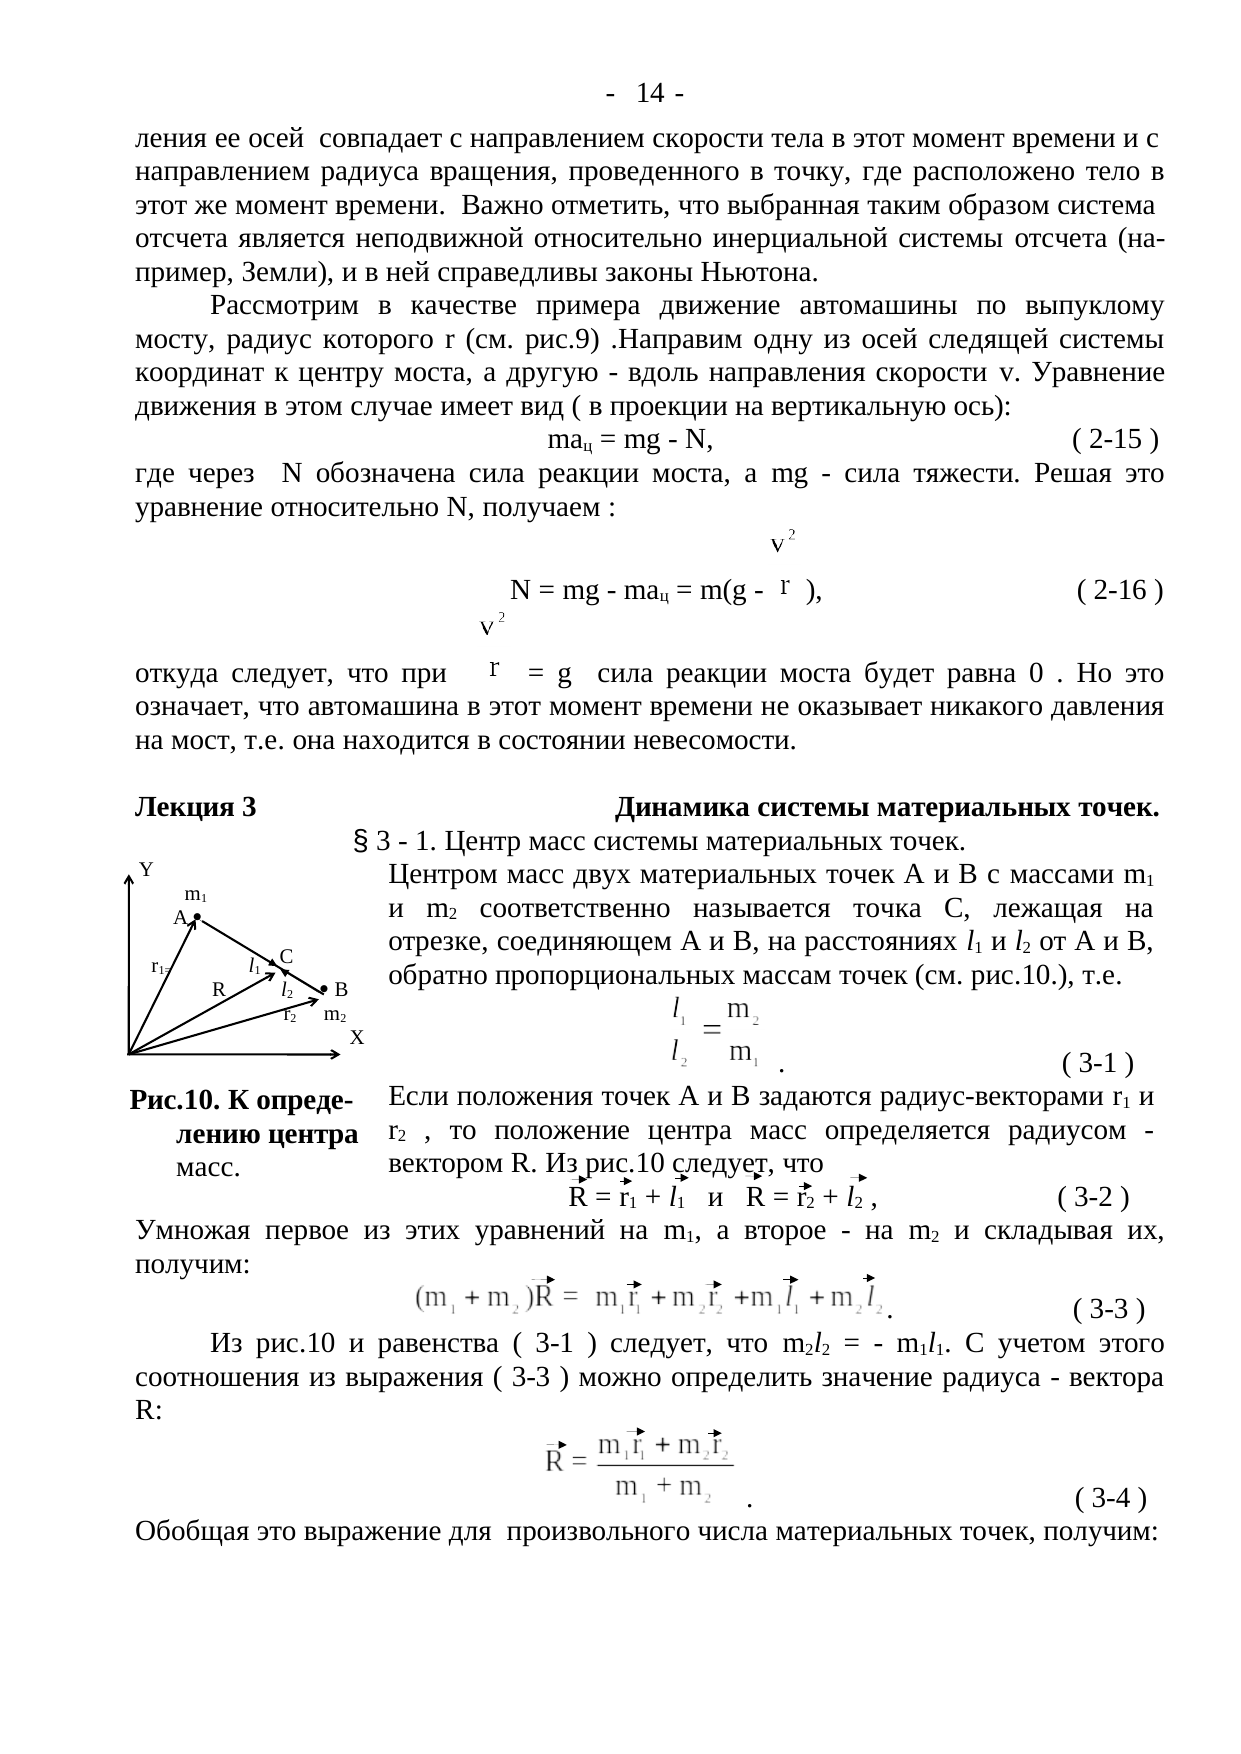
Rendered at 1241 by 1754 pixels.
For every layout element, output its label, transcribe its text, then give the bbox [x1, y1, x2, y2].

table_header Y m1 А r1= l1 R l2 В r2 m2 X Рис.10. К опреде- лению центра масс. [113, 857, 377, 1213]
table_header Центром масс двух материальных точек А и В с массами m1 и m2 соответственно называется точка С, лежащая на отрезке, соединяющем А и В, на расстояниях l1 и l2 от А и В, обратно пропорциональных массам точек (см. рис.10.), т.е. . ( 3-1 ) Если положения точек А и В задаются радиус-векторами r1 и r2 , то положение центра масс определяется радиусом - вектором R. Из рис.10 следует, что R = r1 + l1 и R = r2 + l2 , ( 3-2 ) [377, 857, 1165, 1213]
text где через N обозначена сила реакции моста, а mg - сила тяжести. Решая это уравнение относительно N, получаем : [135, 455, 1165, 522]
text откуда следует, что при = g сила реакции моста будет равна 0 . Но это означает, что автомашина в этот момент времени не оказывает никакого давления на мост, т.е. она находится в состоянии невесомости. [135, 606, 1165, 756]
text Рассмотрим в качестве примера движение автомашины по выпуклому мосту, радиус которого r (см. рис.9) .Направим одну из осей следящей системы координат к центру моста, а другую - вдоль направления скорости v. Уравнение движения в этом случае имеет вид ( в проекции на вертикальную ось): [135, 288, 1165, 422]
text Обобщая это выражение для произвольного числа материальных точек, получим: [135, 1514, 1165, 1547]
text maц = mg - N, ( 2-15 ) [135, 422, 1165, 455]
text Лекция 3 Динамика системы материальных точек. 3 - 1. Центр масс системы материальных точек. [135, 789, 1165, 857]
text ления ее осей совпадает с направлением скорости тела в этот момент времени и с направлением радиуса вращения, проведенного в точку, где расположено тело в этот же момент времени. Важно отметить, что выбранная таким образом система отсчета является неподвижной относительно инерциальной системы отсчета (на-пример, Земли), и в ней справедливы законы Ньютона. [135, 120, 1165, 288]
text . ( 3-4 ) [135, 1426, 1165, 1514]
text N = mg - maц = m(g -), ( 2-16 ) [135, 522, 1165, 606]
text Умножая первое из этих уравнений на m1, а второе - на m2 и складывая их, получим: [135, 1213, 1165, 1280]
text . ( 3-3 ) [135, 1280, 1165, 1325]
text Из рис.10 и равенства ( 3-1 ) следует, что m2l2 = - m1l1. С учетом этого соотношения из выражения ( 3-3 ) можно определить значение радиуса - вектора R: [135, 1325, 1165, 1426]
